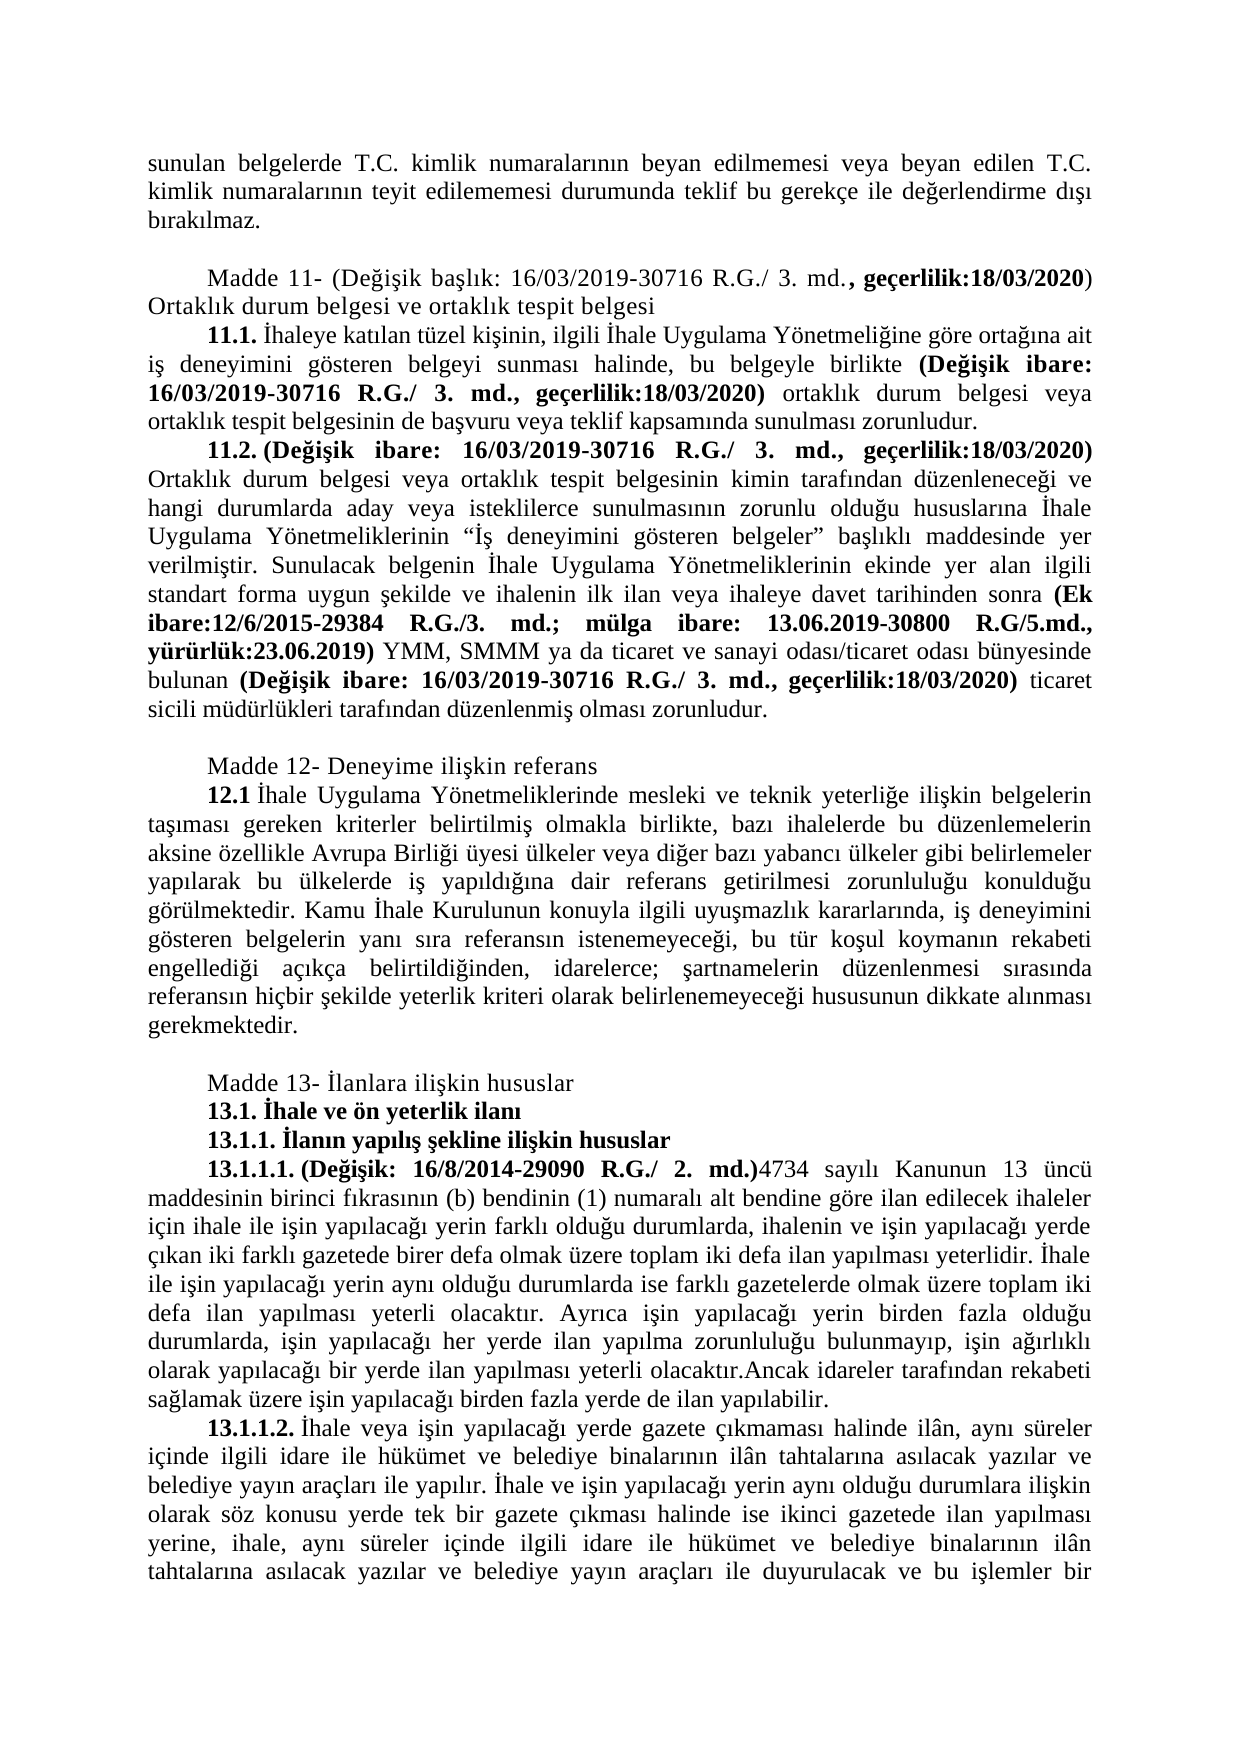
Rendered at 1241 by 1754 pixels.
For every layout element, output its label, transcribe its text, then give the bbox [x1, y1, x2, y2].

text 13.1.1.1. (Değişik: 16/8/2014-29090 R.G./ 2. md.)4734 sayılı Kanunun 13 üncü maddesinin birinci fıkrasının (b) bendinin (1) numaralı alt bendine göre ilan edilecek ihaleler için ihale ile işin yapılacağı yerin farklı olduğu durumlarda, ihalenin ve işin yapılacağı yerde çıkan iki farklı gazetede birer defa olmak üzere toplam iki defa ilan yapılması yeterlidir. İhale ile işin yapılacağı yerin aynı olduğu durumlarda ise farklı gazetelerde olmak üzere toplam iki defa ilan yapılması yeterli olacaktır. Ayrıca işin yapılacağı yerin birden fazla olduğu durumlarda, işin yapılacağı her yerde ilan yapılma zorunluluğu bulunmayıp, işin ağırlıklı olarak yapılacağı bir yerde ilan yapılması yeterli olacaktır.Ancak idareler tarafından rekabeti sağlamak üzere işin yapılacağı birden fazla yerde de ilan yapılabilir. [148, 1154, 1092, 1413]
text 13.1. İhale ve ön yeterlik ilanı [148, 1096, 1092, 1125]
subtitle Madde 13- İlanlara ilişkin hususlar [148, 1068, 1092, 1096]
text 12.1 İhale Uygulama Yönetmeliklerinde mesleki ve teknik yeterliğe ilişkin belgelerin taşıması gereken kriterler belirtilmiş olmakla birlikte, bazı ihalelerde bu düzenlemelerin aksine özellikle Avrupa Birliği üyesi ülkeler veya diğer bazı yabancı ülkeler gibi belirlemeler yapılarak bu ülkelerde iş yapıldığına dair referans getirilmesi zorunluluğu konulduğu görülmektedir. Kamu İhale Kurulunun konuyla ilgili uyuşmazlık kararlarında, iş deneyimini gösteren belgelerin yanı sıra referansın istenemeyeceği, bu tür koşul koymanın rekabeti engellediği açıkça belirtildiğinden, idarelerce; şartnamelerin düzenlenmesi sırasında referansın hiçbir şekilde yeterlik kriteri olarak belirlenemeyeceği hususunun dikkate alınması gerekmektedir. [148, 780, 1092, 1039]
subtitle Madde 11- (Değişik başlık: 16/03/2019-30716 R.G./ 3. md., geçerlilik:18/03/2020) Ortaklık durum belgesi ve ortaklık tespit belgesi [148, 263, 1092, 320]
text 13.1.1. İlanın yapılış şekline ilişkin hususlar [148, 1125, 1092, 1154]
text 11.1. İhaleye katılan tüzel kişinin, ilgili İhale Uygulama Yönetmeliğine göre ortağına ait iş deneyimini gösteren belgeyi sunması halinde, bu belgeyle birlikte (Değişik ibare: 16/03/2019-30716 R.G./ 3. md., geçerlilik:18/03/2020) ortaklık durum belgesi veya ortaklık tespit belgesinin de başvuru veya teklif kapsamında sunulması zorunludur. [148, 320, 1092, 435]
subtitle Madde 12- Deneyime ilişkin referans [148, 751, 1092, 780]
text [148, 1413, 1092, 1585]
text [148, 148, 1092, 234]
text 11.2. (Değişik ibare: 16/03/2019-30716 R.G./ 3. md., geçerlilik:18/03/2020) Ortaklık durum belgesi veya ortaklık tespit belgesinin kimin tarafından düzenleneceği ve hangi durumlarda aday veya isteklilerce sunulmasının zorunlu olduğu hususlarına İhale Uygulama Yönetmeliklerinin “İş deneyimini gösteren belgeler” başlıklı maddesinde yer verilmiştir. Sunulacak belgenin İhale Uygulama Yönetmeliklerinin ekinde yer alan ilgili standart forma uygun şekilde ve ihalenin ilk ilan veya ihaleye davet tarihinden sonra (Ek ibare:12/6/2015-29384 R.G./3. md.; mülga ibare: 13.06.2019-30800 R.G/5.md., yürürlük:23.06.2019) YMM, SMMM ya da ticaret ve sanayi odası/ticaret odası bünyesinde bulunan (Değişik ibare: 16/03/2019-30716 R.G./ 3. md., geçerlilik:18/03/2020) ticaret sicili müdürlükleri tarafından düzenlenmiş olması zorunludur. [148, 435, 1092, 723]
